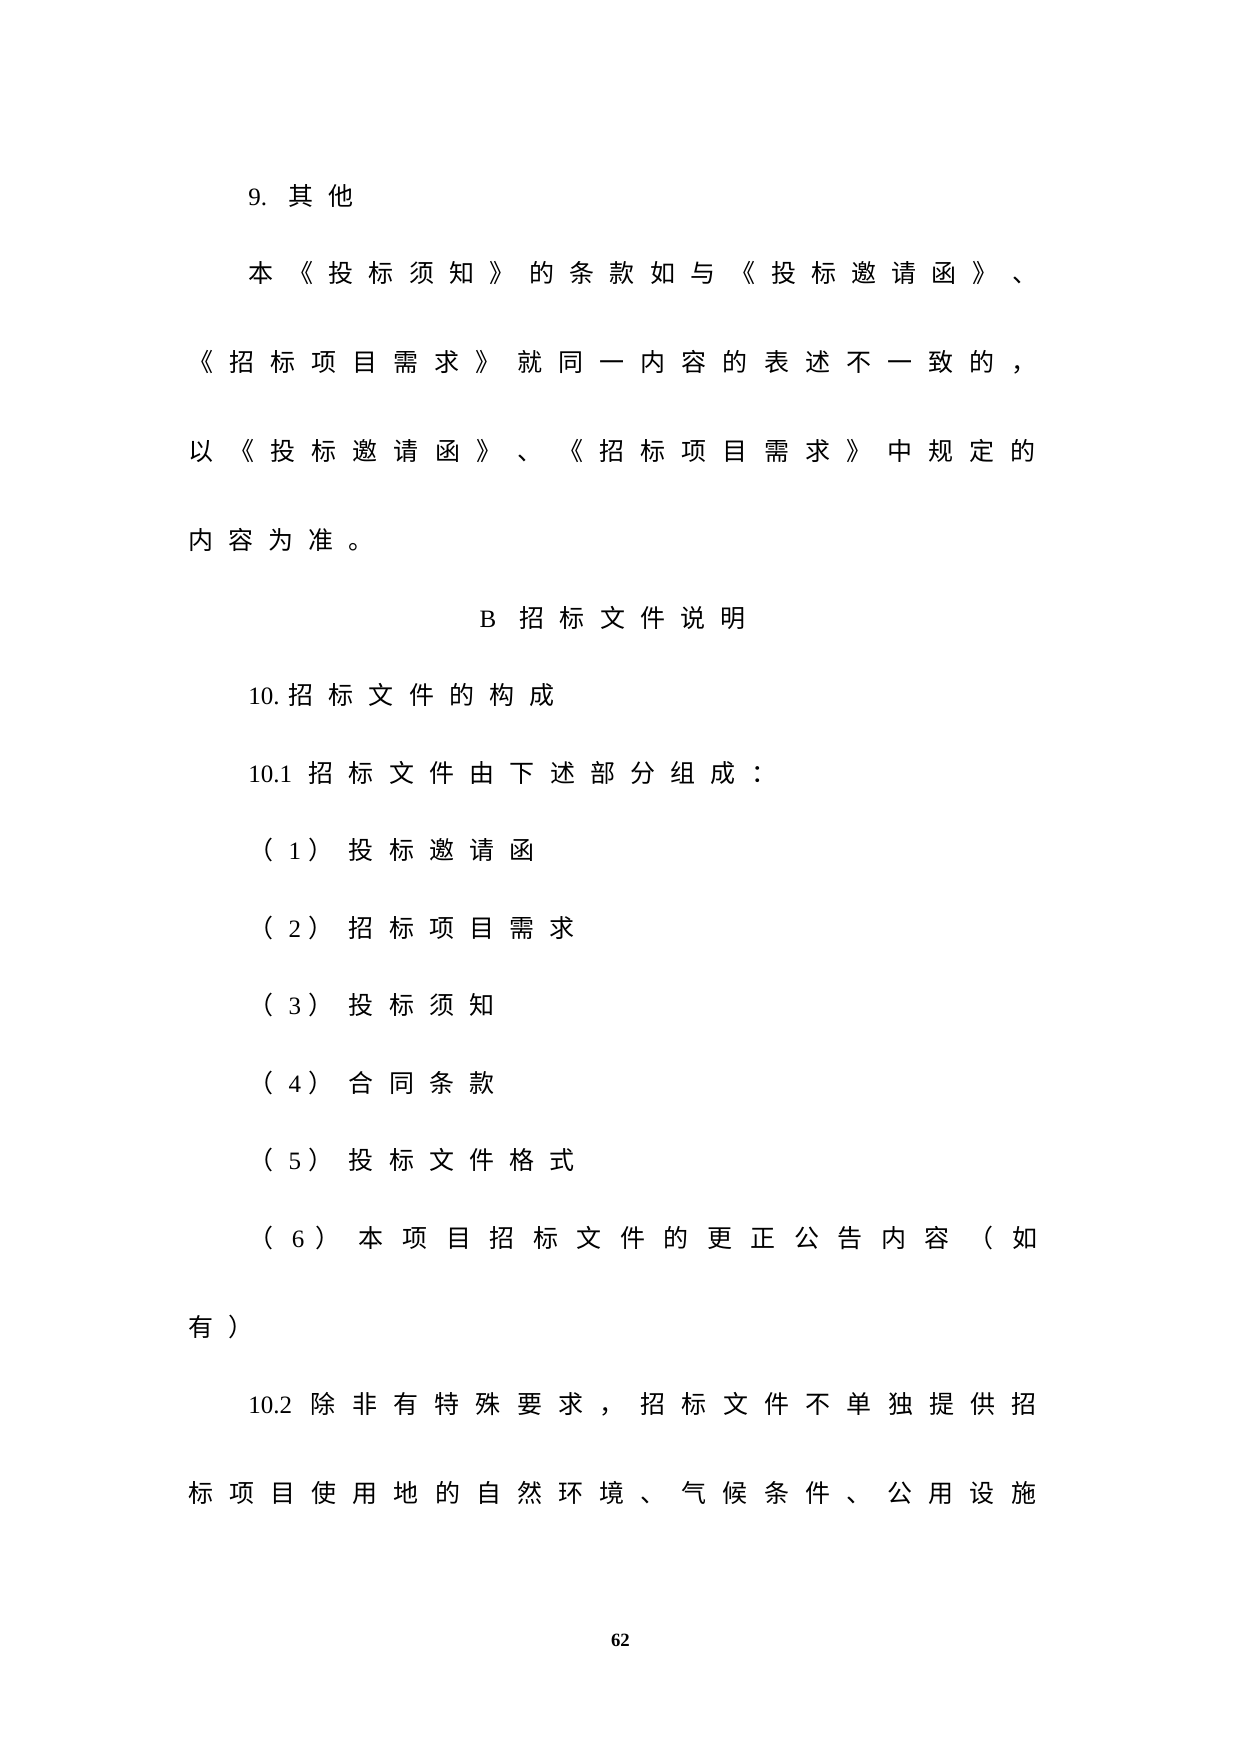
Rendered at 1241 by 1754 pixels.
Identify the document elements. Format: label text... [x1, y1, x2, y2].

text （1）投标邀请函 [188, 819, 1052, 878]
text （2）招标项目需求 [188, 897, 1052, 956]
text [188, 1373, 1052, 1522]
text （3）投标须知 [188, 974, 1052, 1033]
text 10. 招标文件的构成 [188, 664, 1052, 723]
text （5）投标文件格式 [188, 1129, 1052, 1188]
text （6）本项目招标文件的更正公告内容（如有） [188, 1207, 1052, 1355]
text 10.1招标文件由下述部分组成： [188, 742, 1052, 801]
text B 招标文件说明 [188, 587, 1052, 646]
text 本《投标须知》的条款如与《投标邀请函》、《招标项目需求》就同一内容的表述不一致的，以《投标邀请函》、《招标项目需求》中规定的内容为准。 [188, 242, 1052, 568]
text （4）合同条款 [188, 1052, 1052, 1111]
text 9. 其他 [188, 164, 1052, 224]
